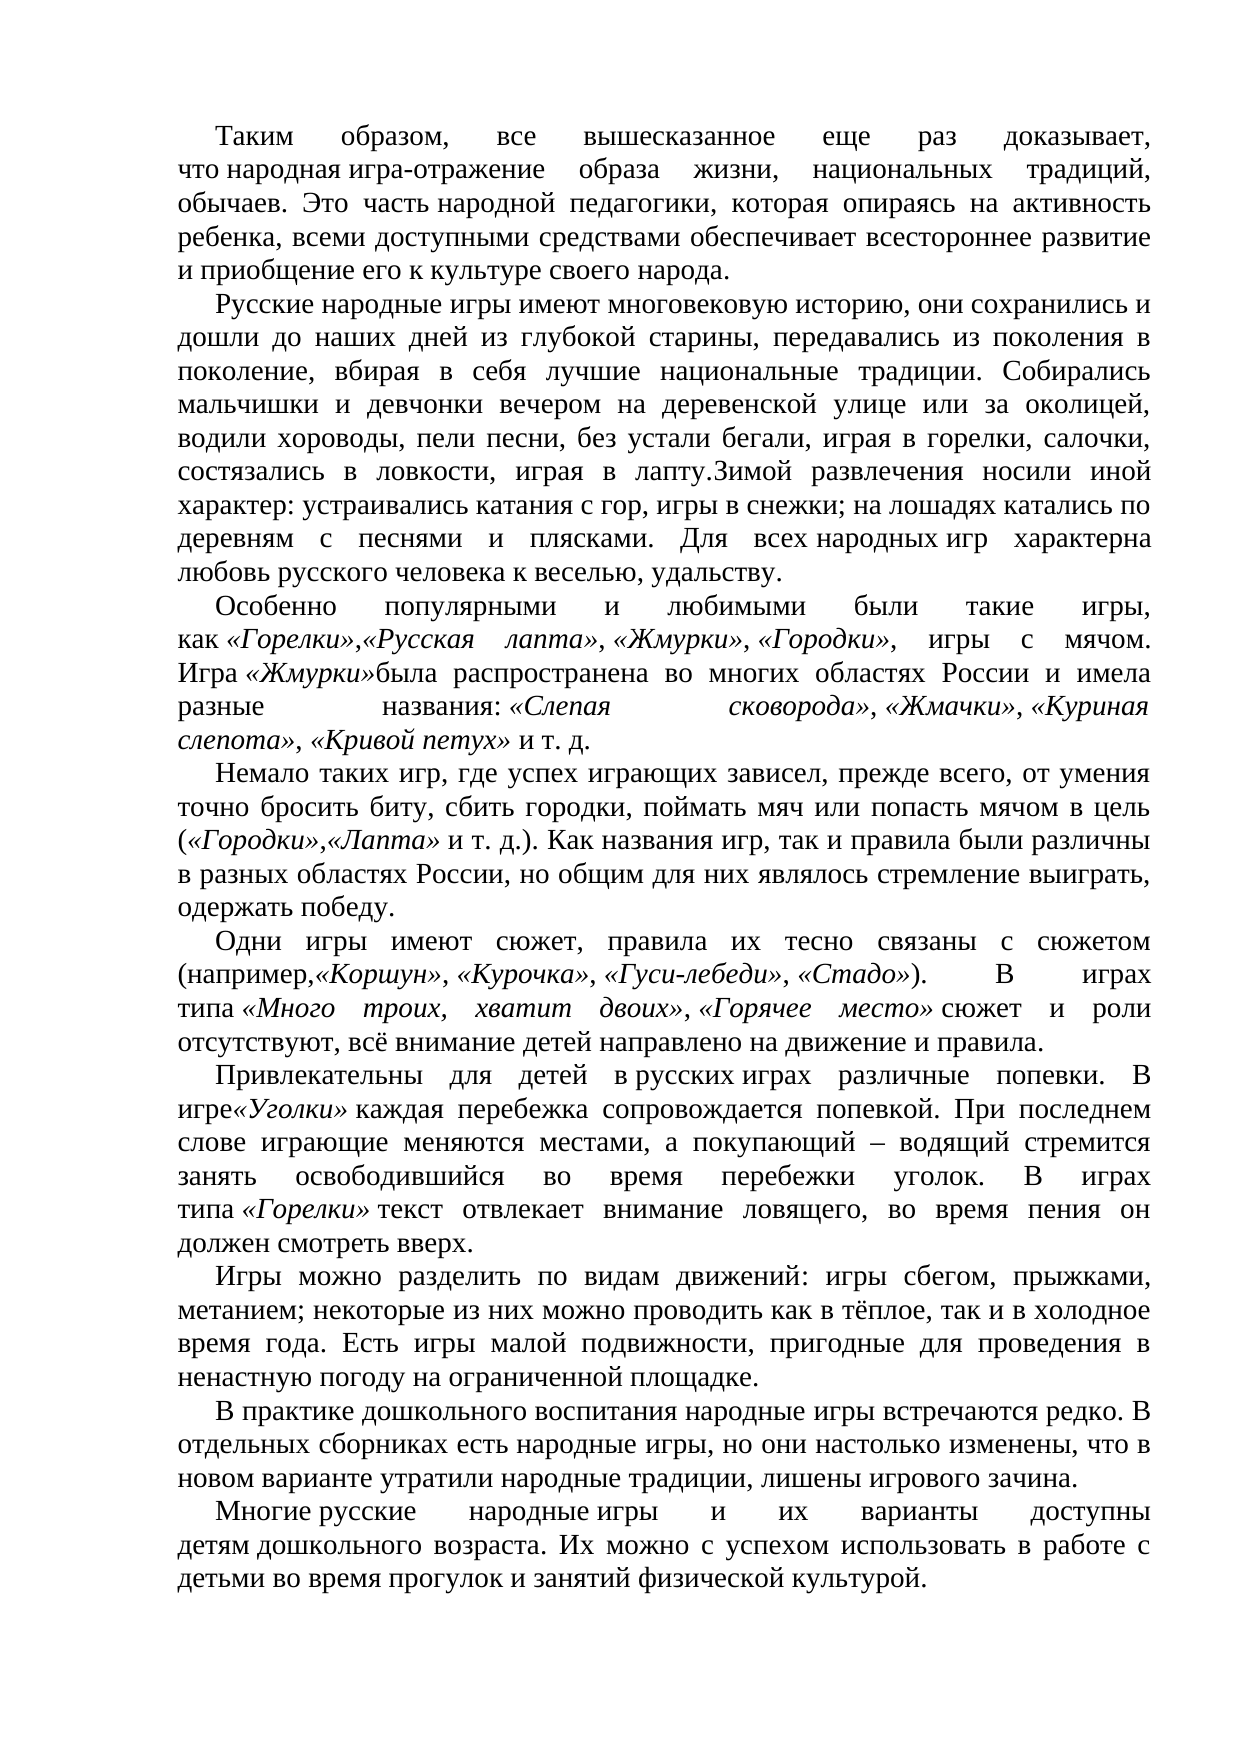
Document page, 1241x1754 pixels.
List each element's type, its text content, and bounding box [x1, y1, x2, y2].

text В практике дошкольного воспитания народные игры встречаются редко. В отдельных сборниках есть народные игры, но они настолько изменены, что в новом варианте утратили народные традиции, лишены игрового зачина. [177, 1393, 1152, 1493]
text Таким образом, все вышесказанное еще раз доказывает, что народная игра-отражение образа жизни, национальных традиций, обычаев. Это часть народной педагогики, которая опираясь на активность ребенка, всеми доступными средствами обеспечивает всестороннее развитие и приобщение его к культуре своего народа. [177, 118, 1152, 286]
text Одни игры имеют сюжет, правила их тесно связаны с сюжетом (например,«Коршун», «Курочка», «Гуси-лебеди», «Стадо»). В играх типа «Много троих, хватит двоих», «Горячее место» сюжет и роли отсутствуют, всё внимание детей направлено на движение и правила. [177, 923, 1152, 1057]
text Особенно популярными и любимыми были такие игры, как «Горелки»,«Русская лапта», «Жмурки», «Городки», игры с мячом. Игра «Жмурки»была распространена во многих областях России и имела разные названия: «Слепая сковорода», «Жмачки», «Куриная слепота», «Кривой петух» и т. д. [177, 588, 1152, 755]
text Игры можно разделить по видам движений: игры сбегом, прыжками, метанием; некоторые из них можно проводить как в тёплое, так и в холодное время года. Есть игры малой подвижности, пригодные для проведения в ненастную погоду на ограниченной площадке. [177, 1258, 1152, 1393]
text Многие русские народные игры и их варианты доступны детям дошкольного возраста. Их можно с успехом использовать в работе с детьми во время прогулок и занятий физической культурой. [177, 1493, 1152, 1594]
text Русские народные игры имеют многовековую историю, они сохранились и дошли до наших дней из глубокой старины, передавались из поколения в поколение, вбирая в себя лучшие национальные традиции. Собирались мальчишки и девчонки вечером на деревенской улице или за околицей, водили хороводы, пели песни, без устали бегали, играя в горелки, салочки, состязались в ловкости, играя в лапту.Зимой развлечения носили иной характер: устраивались катания с гор, игры в снежки; на лошадях катались по деревням с песнями и плясками. Для всех народных игр характерна любовь русского человека к веселью, удальству. [177, 286, 1152, 588]
text Привлекательны для детей в русских играх различные попевки. В игре«Уголки» каждая перебежка сопровождается попевкой. При последнем слове играющие меняются местами, а покупающий – водящий стремится занять освободившийся во время перебежки уголок. В играх типа «Горелки» текст отвлекает внимание ловящего, во время пения он должен смотреть вверх. [177, 1057, 1152, 1258]
text Немало таких игр, где успех играющих зависел, прежде всего, от умения точно бросить биту, сбить городки, поймать мяч или попасть мячом в цель («Городки»,«Лапта» и т. д.). Как названия игр, так и правила были различны в разных областях России, но общим для них являлось стремление выиграть, одержать победу. [177, 755, 1152, 923]
